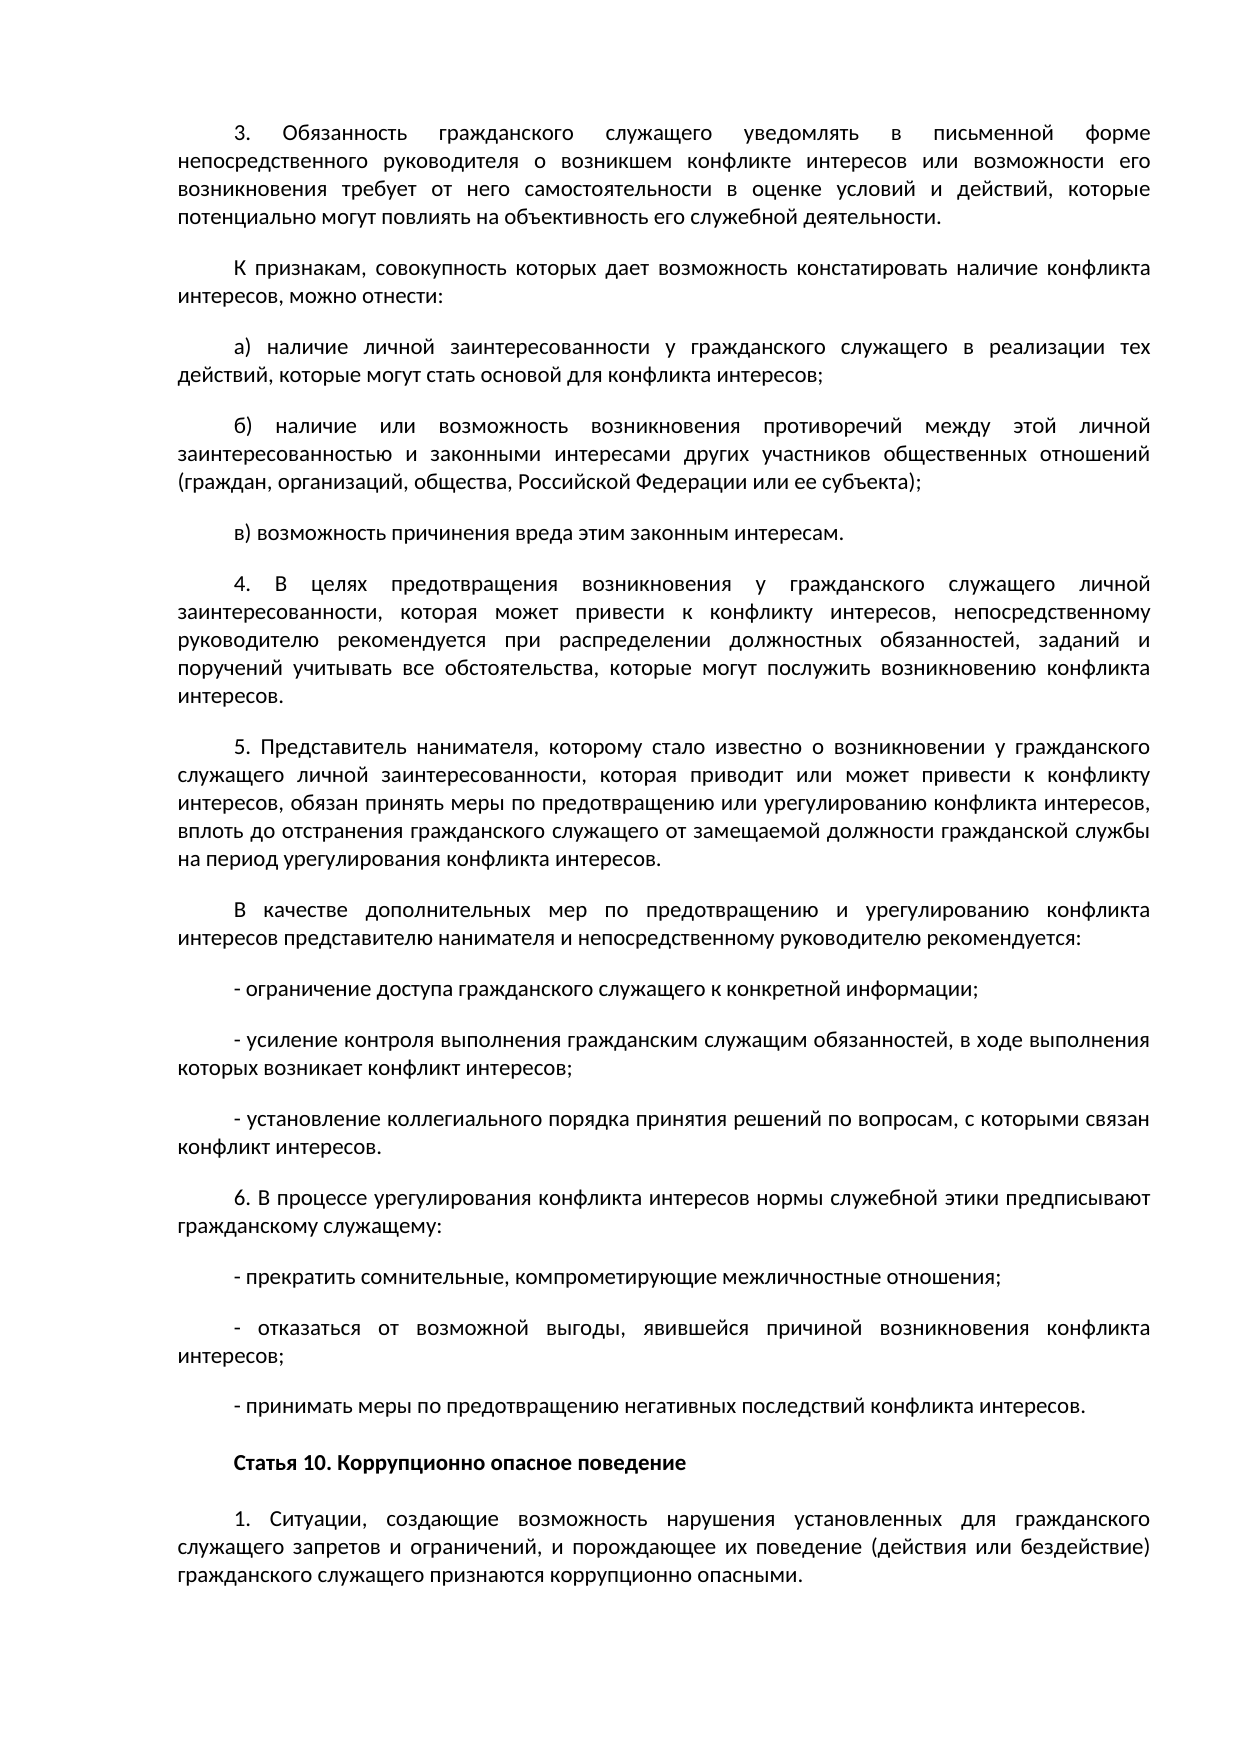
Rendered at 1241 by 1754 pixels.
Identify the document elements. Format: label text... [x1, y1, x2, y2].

title Статья 10. Коррупционно опасное поведение [177, 1448, 1152, 1476]
text К признакам, совокупность которых дает возможность констатировать наличие конфликта интересов, можно отнести: [177, 253, 1152, 309]
text а) наличие личной заинтересованности у гражданского служащего в реализации тех действий, которые могут стать основой для конфликта интересов; [177, 332, 1152, 388]
text 5. Представитель нанимателя, которому стало известно о возникновении у гражданского служащего личной заинтересованности, которая приводит или может привести к конфликту интересов, обязан принять меры по предотвращению или урегулированию конфликта интересов, вплоть до отстранения гражданского служащего от замещаемой должности гражданской службы на период урегулирования конфликта интересов. [177, 732, 1152, 872]
text б) наличие или возможность возникновения противоречий между этой личной заинтересованностью и законными интересами других участников общественных отношений (граждан, организаций, общества, Российской Федерации или ее субъекта); [177, 411, 1152, 495]
text в) возможность причинения вреда этим законным интересам. [177, 518, 1152, 546]
text В качестве дополнительных мер по предотвращению и урегулированию конфликта интересов представителю нанимателя и непосредственному руководителю рекомендуется: [177, 895, 1152, 951]
text - отказаться от возможной выгоды, явившейся причиной возникновения конфликта интересов; [177, 1313, 1152, 1369]
text - усиление контроля выполнения гражданским служащим обязанностей, в ходе выполнения которых возникает конфликт интересов; [177, 1025, 1152, 1081]
text 3. Обязанность гражданского служащего уведомлять в письменной форме непосредственного руководителя о возникшем конфликте интересов или возможности его возникновения требует от него самостоятельности в оценке условий и действий, которые потенциально могут повлиять на объективность его служебной деятельности. [177, 118, 1152, 230]
text - установление коллегиального порядка принятия решений по вопросам, с которыми связан конфликт интересов. [177, 1104, 1152, 1160]
text - прекратить сомнительные, компрометирующие межличностные отношения; [177, 1262, 1152, 1290]
text 6. В процессе урегулирования конфликта интересов нормы служебной этики предписывают гражданскому служащему: [177, 1183, 1152, 1239]
text 4. В целях предотвращения возникновения у гражданского служащего личной заинтересованности, которая может привести к конфликту интересов, непосредственному руководителю рекомендуется при распределении должностных обязанностей, заданий и поручений учитывать все обстоятельства, которые могут послужить возникновению конфликта интересов. [177, 569, 1152, 709]
text 1. Ситуации, создающие возможность нарушения установленных для гражданского служащего запретов и ограничений, и порождающее их поведение (действия или бездействие) гражданского служащего признаются коррупционно опасными. [177, 1504, 1152, 1588]
text - принимать меры по предотвращению негативных последствий конфликта интересов. [177, 1392, 1152, 1420]
text - ограничение доступа гражданского служащего к конкретной информации; [177, 974, 1152, 1002]
